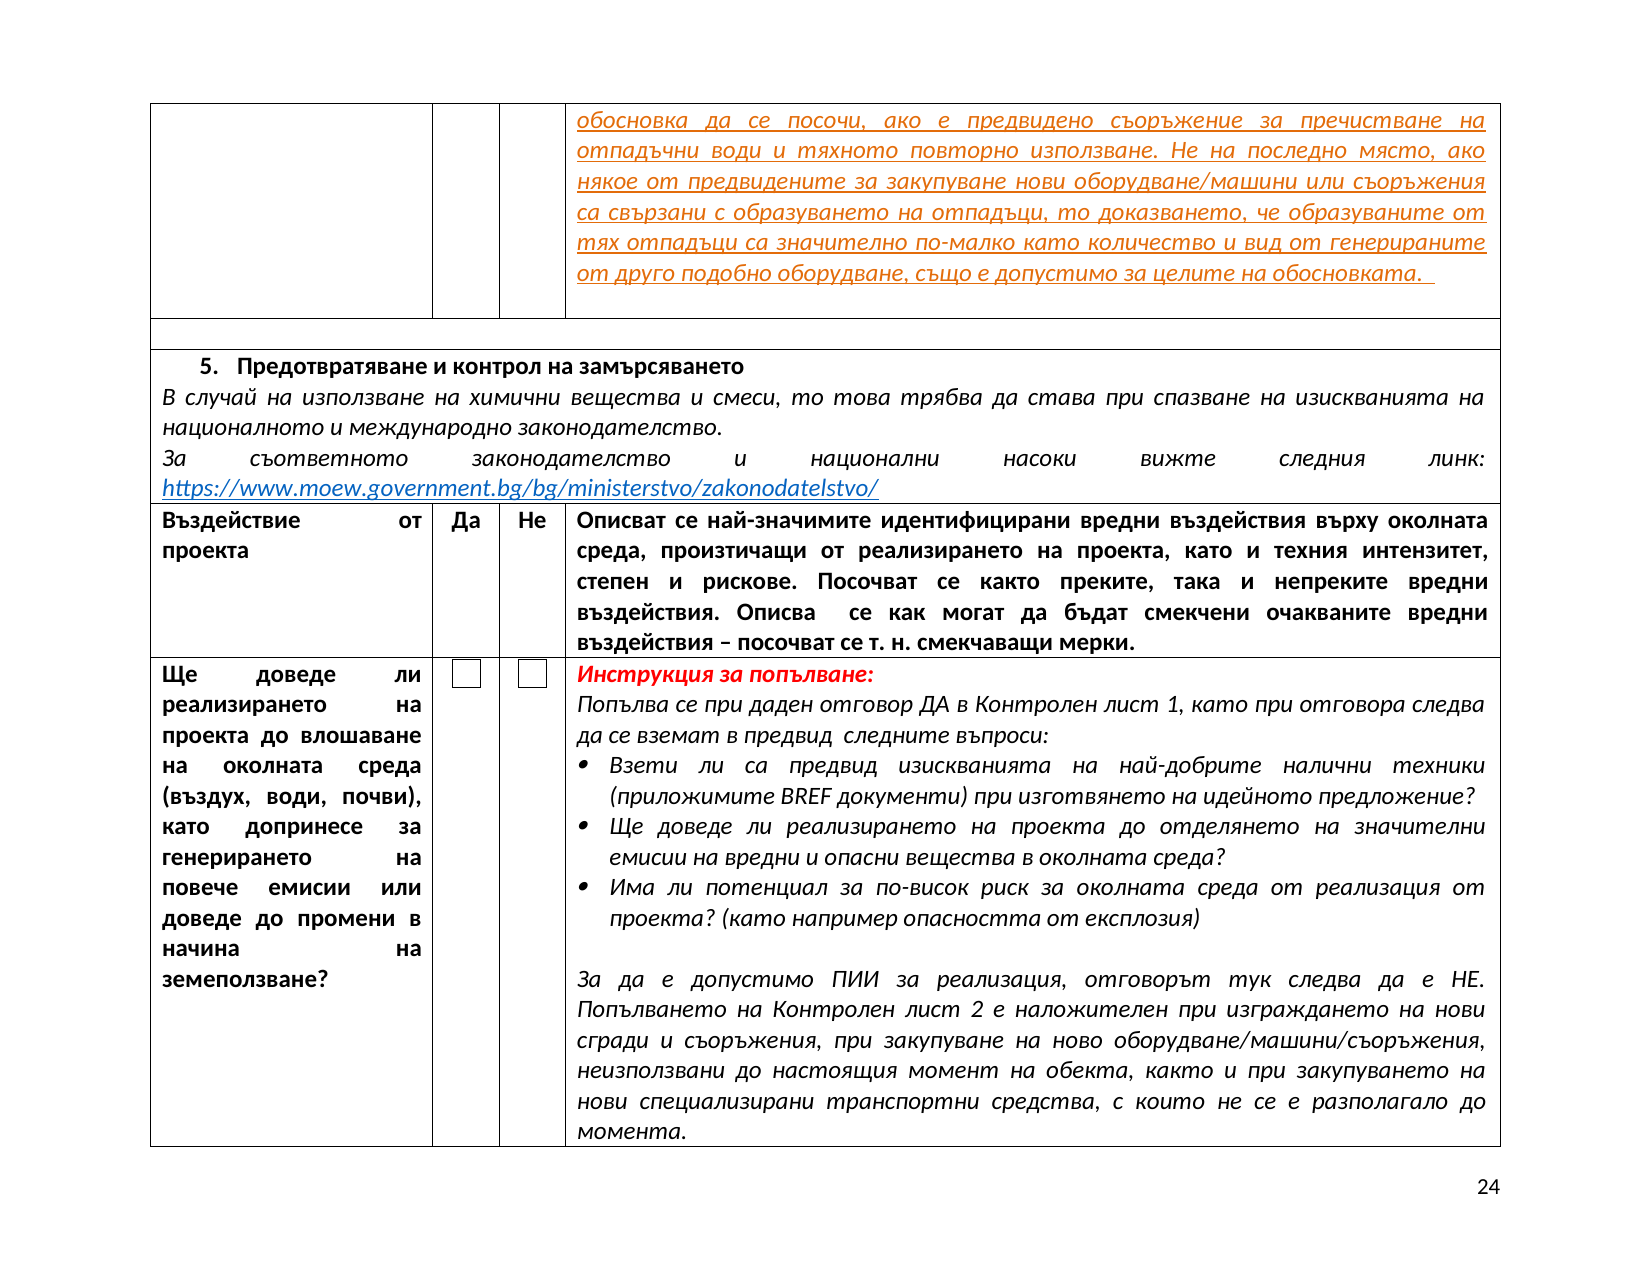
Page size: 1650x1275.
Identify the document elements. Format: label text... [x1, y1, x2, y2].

table_cell [433, 658, 499, 1146]
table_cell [566, 104, 1500, 318]
table_cell [433, 104, 499, 318]
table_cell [151, 104, 432, 318]
table_cell [151, 319, 1500, 349]
table_cell Предотвратяване и контрол на замърсяването В случай на използване на химични вещества и смеси, то това трябва да става при спазване на изискванията на националното и международно законодателство. За съответното законодателство и национални насоки вижте следния линк: https://www.moew.government.bg/bg/ministerstvo/zakonodatelstvo/ [151, 350, 1500, 503]
table_cell [500, 104, 565, 318]
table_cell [151, 658, 432, 1146]
table_cell [500, 658, 565, 1146]
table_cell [566, 658, 1500, 1146]
table_cell Да [433, 504, 499, 657]
table_cell Описват се най-значимите идентифицирани вредни въздействия върху околната среда, произтичащи от реализирането на проекта, като и техния интензитет, степен и рискове. Посочват се както преките, така и непреките вредни въздействия. Описва се как могат да бъдат смекчени очакваните вредни въздействия – посочват се т. н. смекчаващи мерки. [566, 504, 1500, 657]
table_cell Въздействие от проекта [151, 504, 432, 657]
table_cell Не [500, 504, 565, 657]
